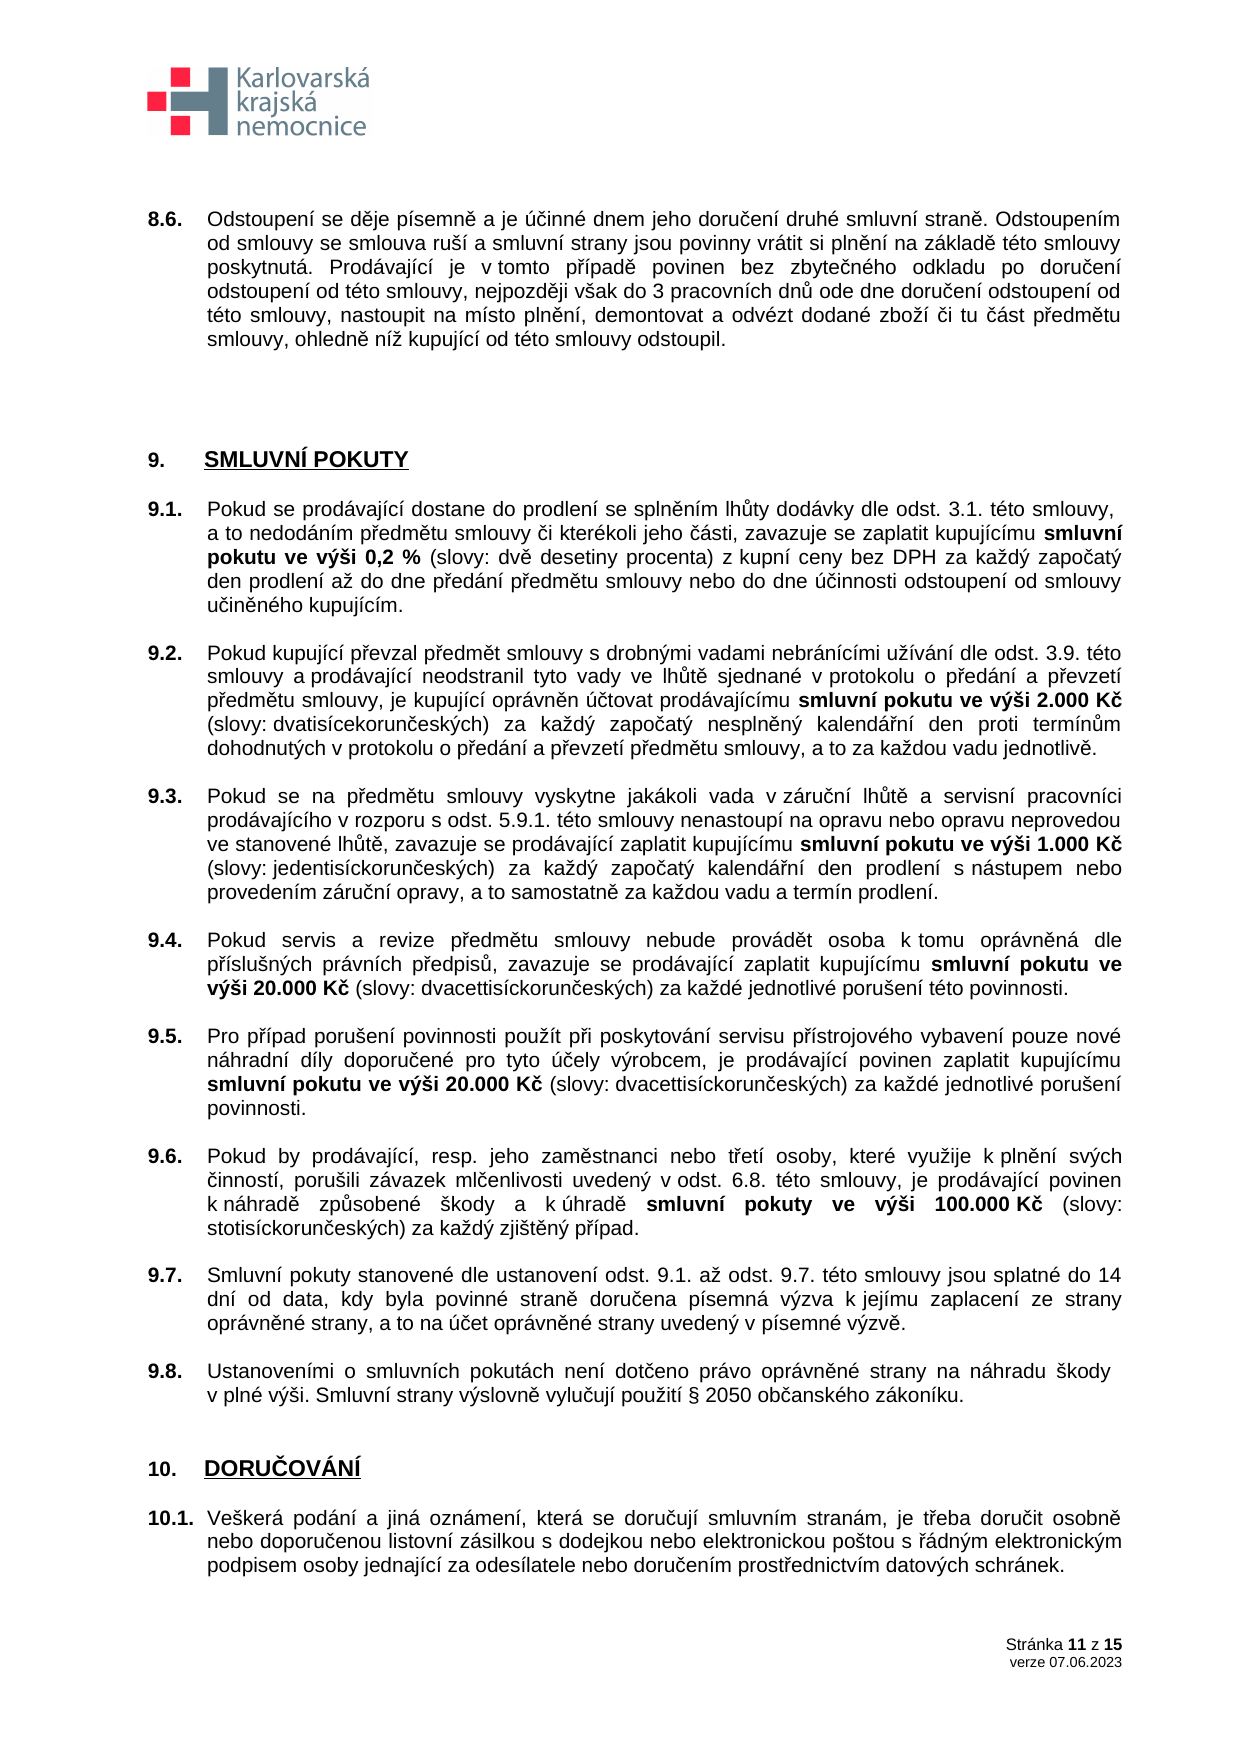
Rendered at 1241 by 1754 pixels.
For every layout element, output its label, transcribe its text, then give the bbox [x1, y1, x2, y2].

subtitle Ustanoveními o smluvních pokutách není dotčeno právo oprávněné strany na náhradu škody v plné výši. Smluvní strany výslovně vylučují použití § 2050 občanského zákoníku. [148, 1359, 1122, 1407]
subtitle Pokud kupující převzal předmět smlouvy s drobnými vadami nebránícími užívání dle odst. 3.9. této smlouvy a prodávající neodstranil tyto vady ve lhůtě sjednané v protokolu o předání a převzetí předmětu smlouvy, je kupující oprávněn účtovat prodávajícímu smluvní pokutu ve výši 2.000 Kč (slovy: dvatisícekorunčeských) za každý započatý nesplněný kalendářní den proti termínům dohodnutých v protokolu o předání a převzetí předmětu smlouvy, a to za každou vadu jednotlivě. [148, 640, 1122, 760]
subtitle Smluvní pokuty stanovené dle ustanovení odst. 9.1. až odst. 9.7. této smlouvy jsou splatné do 14 dní od data, kdy byla povinné straně doručena písemná výzva k jejímu zaplacení ze strany oprávněné strany, a to na účet oprávněné strany uvedený v písemné výzvě. [148, 1263, 1122, 1335]
subtitle Pokud servis a revize předmětu smlouvy nebude provádět osoba k tomu oprávněná dle příslušných právních předpisů, zavazuje se prodávající zaplatit kupujícímu smluvní pokutu ve výši 20.000 Kč (slovy: dvacettisíckorunčeských) za každé jednotlivé porušení této povinnosti. [148, 928, 1122, 1000]
subtitle Pokud se prodávající dostane do prodlení se splněním lhůty dodávky dle odst. 3.1. této smlouvy, a to nedodáním předmětu smlouvy či kterékoli jeho části, zavazuje se zaplatit kupujícímu smluvní pokutu ve výši 0,2 % (slovy: dvě desetiny procenta) z kupní ceny bez DPH za každý započatý den prodlení až do dne předání předmětu smlouvy nebo do dne účinnosti odstoupení od smlouvy učiněného kupujícím. [148, 497, 1122, 616]
subtitle Pokud by prodávající, resp. jeho zaměstnanci nebo třetí osoby, které využije k plnění svých činností, porušili závazek mlčenlivosti uvedený v odst. 6.8. této smlouvy, je prodávající povinen k náhradě způsobené škody a k úhradě smluvní pokuty ve výši 100.000 Kč (slovy: stotisíckorunčeských) za každý zjištěný případ. [148, 1143, 1122, 1239]
subtitle SMLUVNÍ POKUTY [148, 446, 1122, 473]
subtitle Pokud se na předmětu smlouvy vyskytne jakákoli vada v záruční lhůtě a servisní pracovníci prodávajícího v rozporu s odst. 5.9.1. této smlouvy nenastoupí na opravu nebo opravu neprovedou ve stanovené lhůtě, zavazuje se prodávající zaplatit kupujícímu smluvní pokutu ve výši 1.000 Kč (slovy: jedentisíckorunčeských) za každý započatý kalendářní den prodlení s nástupem nebo provedením záruční opravy, a to samostatně za každou vadu a termín prodlení. [148, 784, 1122, 904]
subtitle Veškerá podání a jiná oznámení, která se doručují smluvním stranám, je třeba doručit osobně nebo doporučenou listovní zásilkou s dodejkou nebo elektronickou poštou s řádným elektronickým podpisem osoby jednající za odesílatele nebo doručením prostřednictvím datových schránek. [148, 1505, 1122, 1577]
subtitle Odstoupení se děje písemně a je účinné dnem jeho doručení druhé smluvní straně. Odstoupením od smlouvy se smlouva ruší a smluvní strany jsou povinny vrátit si plnění na základě této smlouvy poskytnutá. Prodávající je v tomto případě povinen bez zbytečného odkladu po doručení odstoupení od této smlouvy, nejpozději však do 3 pracovních dnů ode dne doručení odstoupení od této smlouvy, nastoupit na místo plnění, demontovat a odvézt dodané zboží či tu část předmětu smlouvy, ohledně níž kupující od této smlouvy odstoupil. [148, 207, 1122, 351]
list DORUČOVÁNÍ [148, 1455, 1122, 1481]
picture [147, 67, 373, 136]
subtitle Pro případ porušení povinnosti použít při poskytování servisu přístrojového vybavení pouze nové náhradní díly doporučené pro tyto účely výrobcem, je prodávající povinen zaplatit kupujícímu smluvní pokutu ve výši 20.000 Kč (slovy: dvacettisíckorunčeských) za každé jednotlivé porušení povinnosti. [148, 1024, 1122, 1119]
